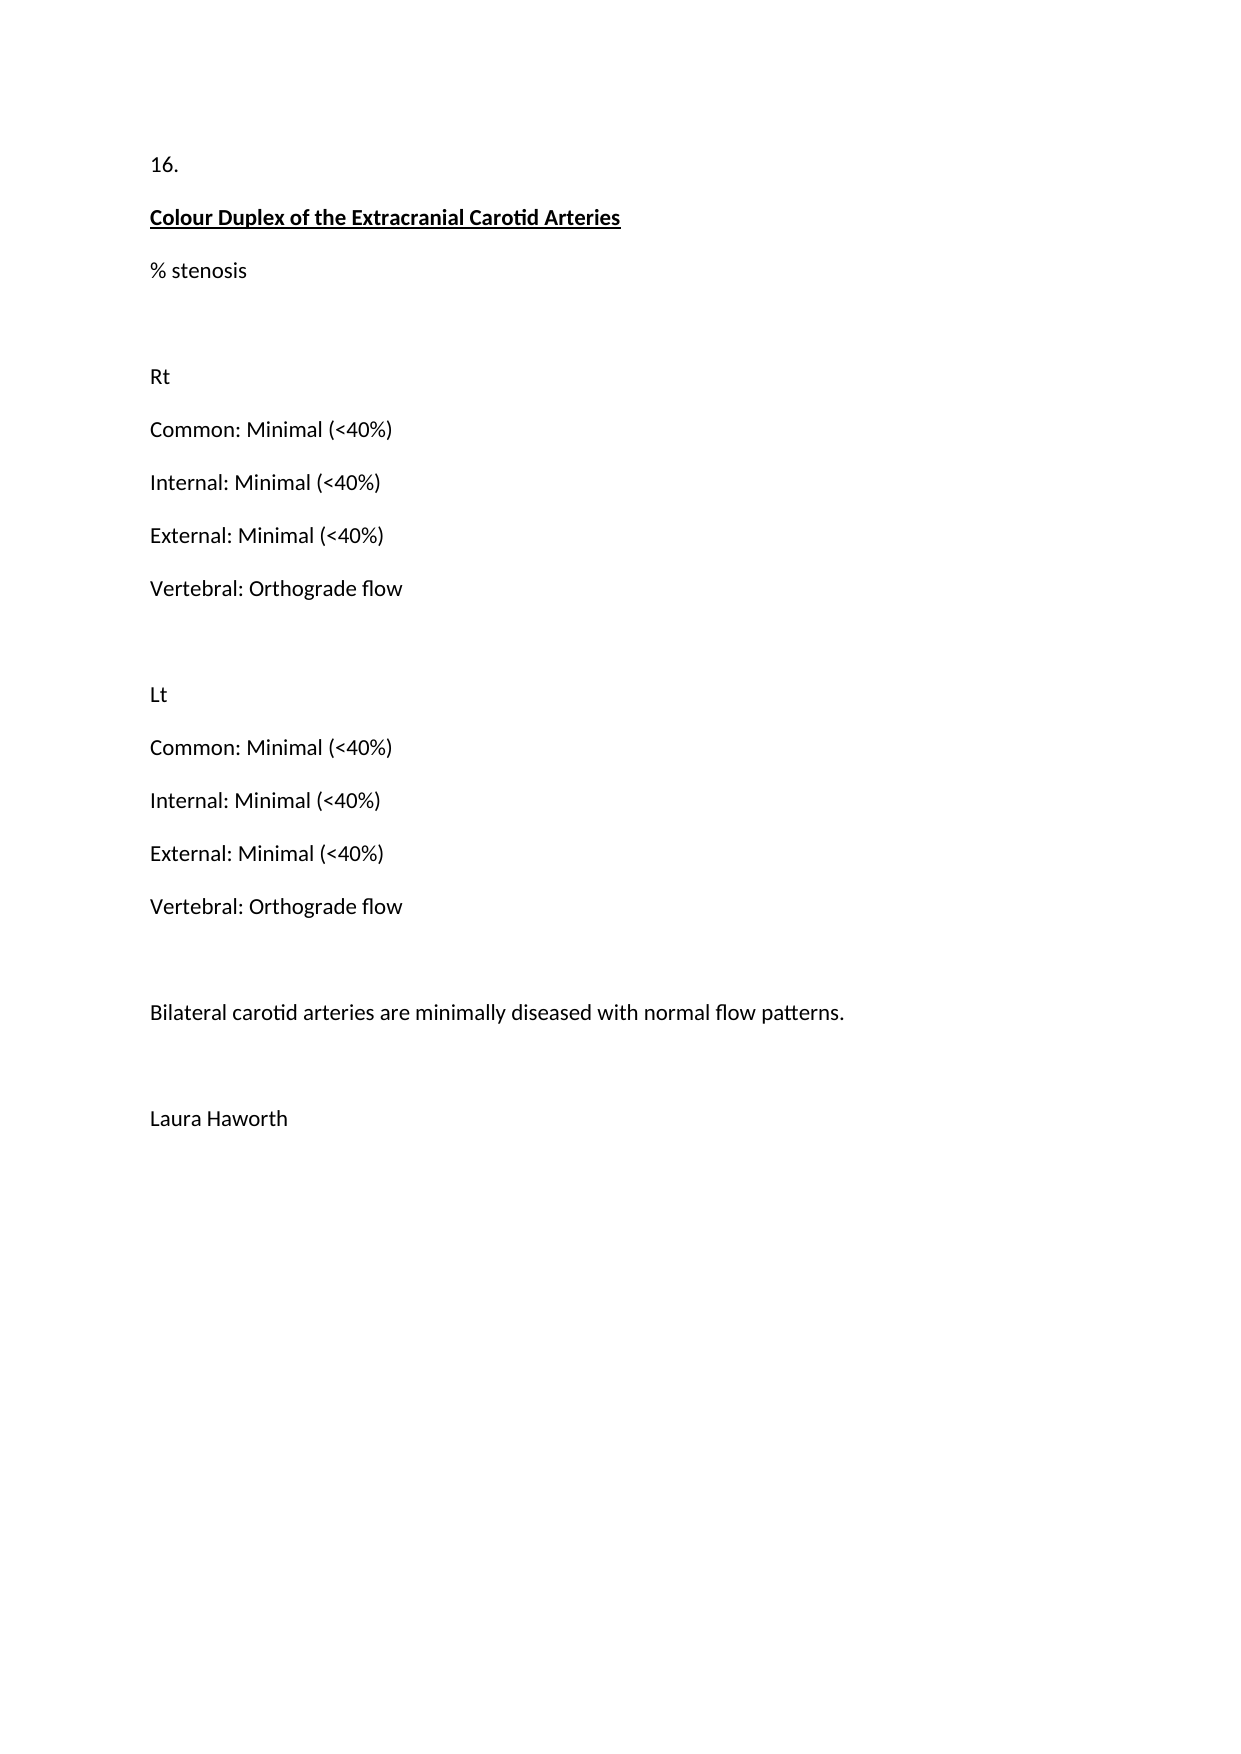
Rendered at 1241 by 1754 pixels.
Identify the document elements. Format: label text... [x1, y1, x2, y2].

text External: Minimal (<40%) [150, 839, 1090, 867]
text Internal: Minimal (<40%) [150, 786, 1090, 814]
text Lt [150, 680, 1090, 708]
text % stenosis [150, 256, 1090, 284]
text Laura Haworth [150, 1104, 1090, 1132]
text Vertebral: Orthograde flow [150, 574, 1090, 602]
text Vertebral: Orthograde flow [150, 892, 1090, 920]
text Colour Duplex of the Extracranial Carotid Arteries [150, 203, 1090, 231]
text Bilateral carotid arteries are minimally diseased with normal flow patterns. [150, 998, 1090, 1026]
text Rt [150, 362, 1090, 390]
text Common: Minimal (<40%) [150, 733, 1090, 761]
text Internal: Minimal (<40%) [150, 468, 1090, 496]
text Common: Minimal (<40%) [150, 415, 1090, 443]
text External: Minimal (<40%) [150, 521, 1090, 549]
text 16. [150, 150, 1090, 178]
